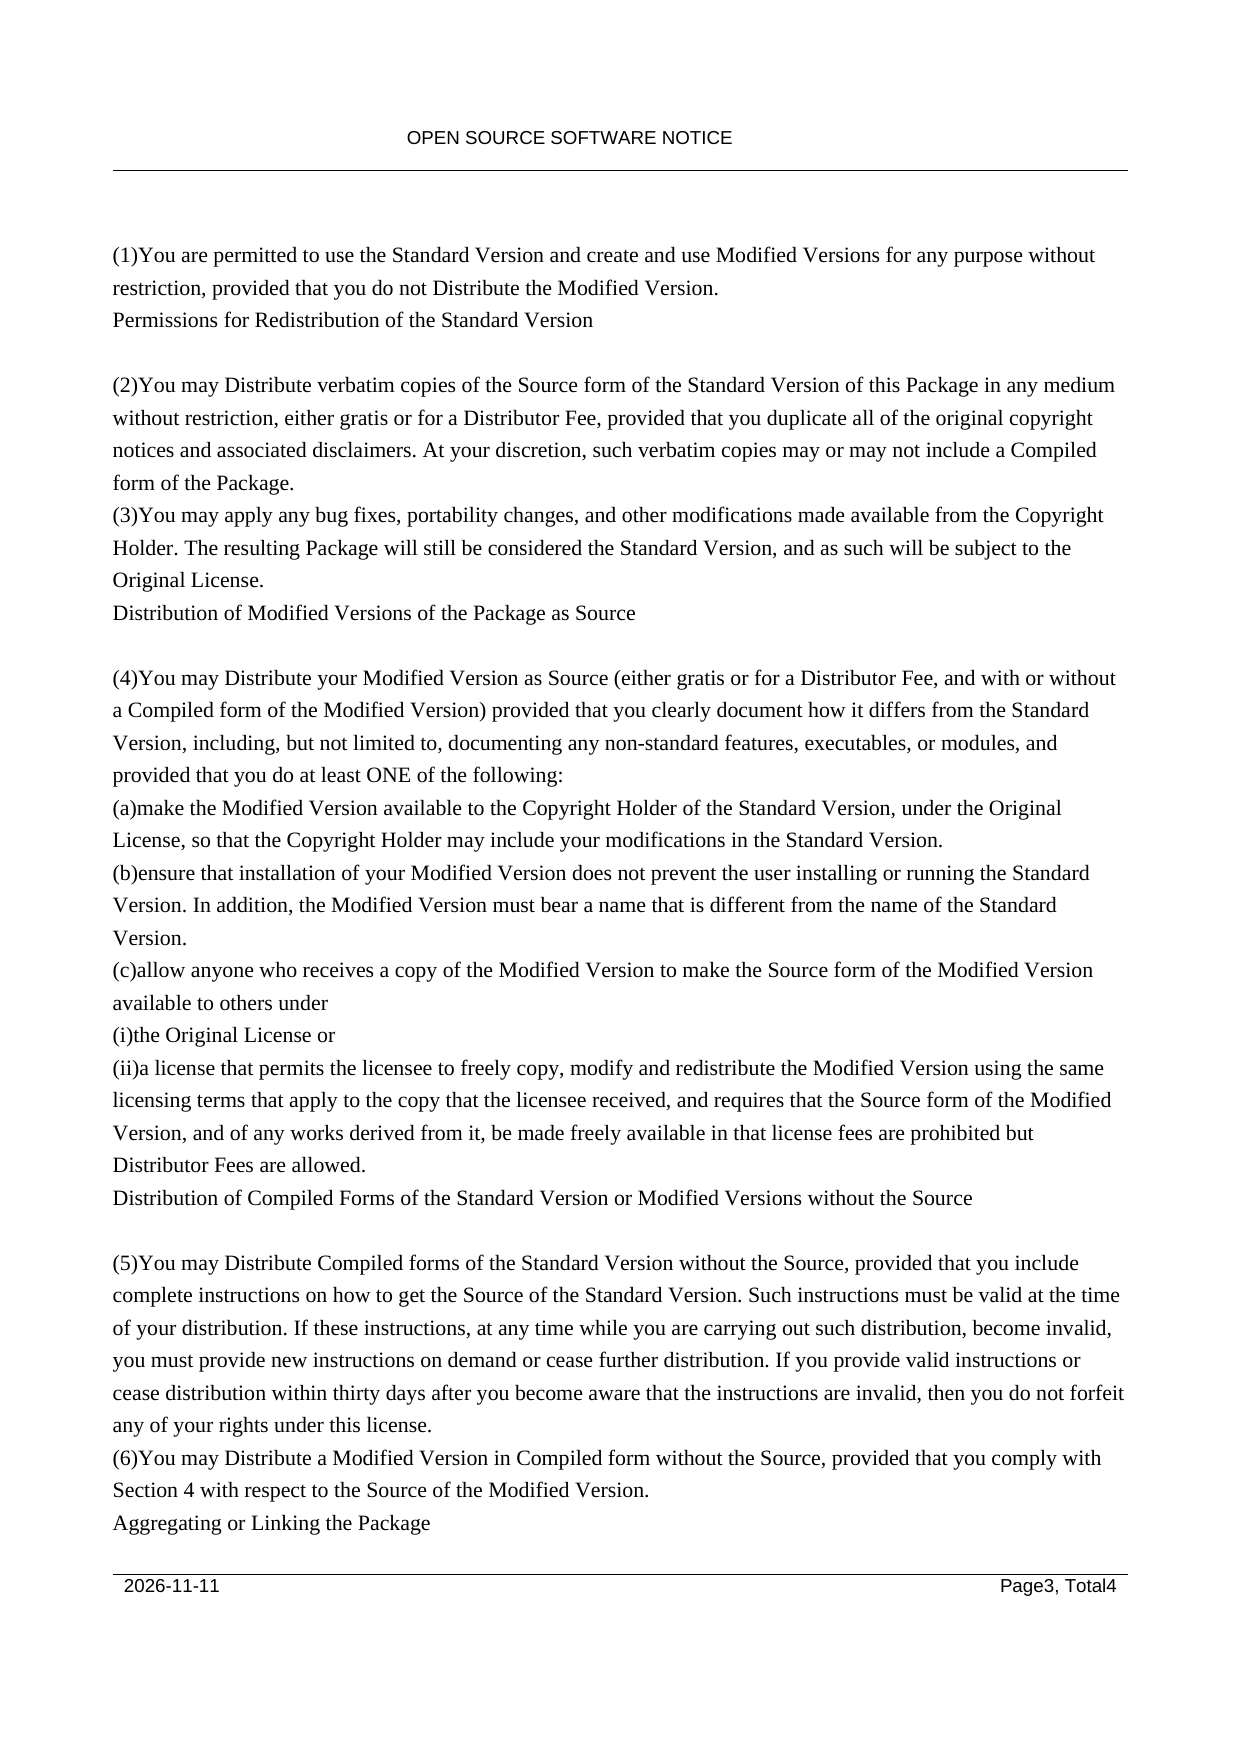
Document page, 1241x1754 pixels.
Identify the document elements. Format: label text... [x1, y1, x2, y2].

text (3)You may apply any bug fixes, portability changes, and other modifications made available from the Copyright Holder. The resulting Package will still be considered the Standard Version, and as such will be subject to the Original License. [112, 499, 1128, 596]
text (6)You may Distribute a Modified Version in Compiled form without the Source, provided that you comply with Section 4 with respect to the Source of the Modified Version. [112, 1441, 1128, 1506]
text (i)the Original License or [112, 1019, 1128, 1051]
text (a)make the Modified Version available to the Copyright Holder of the Standard Version, under the Original License, so that the Copyright Holder may include your modifications in the Standard Version. [112, 791, 1128, 856]
text (c)allow anyone who receives a copy of the Modified Version to make the Source form of the Modified Version available to others under [112, 954, 1128, 1019]
text (ii)a license that permits the licensee to freely copy, modify and redistribute the Modified Version using the same licensing terms that apply to the copy that the licensee received, and requires that the Source form of the Modified Version, and of any works derived from it, be made freely available in that license fees are prohibited but Distributor Fees are allowed. [112, 1051, 1128, 1181]
text (1)You are permitted to use the Standard Version and create and use Modified Versions for any purpose without restriction, provided that you do not Distribute the Modified Version. [112, 239, 1128, 304]
text (5)You may Distribute Compiled forms of the Standard Version without the Source, provided that you include complete instructions on how to get the Source of the Standard Version. Such instructions must be valid at the time of your distribution. If these instructions, at any time while you are carrying out such distribution, become invalid, you must provide new instructions on demand or cease further distribution. If you provide valid instructions or cease distribution within thirty days after you become aware that the instructions are invalid, then you do not forfeit any of your rights under this license. [112, 1246, 1128, 1441]
text (2)You may Distribute verbatim copies of the Source form of the Standard Version of this Package in any medium without restriction, either gratis or for a Distributor Fee, provided that you duplicate all of the original copyright notices and associated disclaimers. At your discretion, such verbatim copies may or may not include a Compiled form of the Package. [112, 369, 1128, 499]
text Distribution of Modified Versions of the Package as Source [112, 596, 1128, 629]
text Distribution of Compiled Forms of the Standard Version or Modified Versions without the Source [112, 1181, 1128, 1214]
text Permissions for Redistribution of the Standard Version [112, 304, 1128, 336]
text Aggregating or Linking the Package [112, 1506, 1128, 1539]
text (4)You may Distribute your Modified Version as Source (either gratis or for a Distributor Fee, and with or without a Compiled form of the Modified Version) provided that you clearly document how it differs from the Standard Version, including, but not limited to, documenting any non-standard features, executables, or modules, and provided that you do at least ONE of the following: [112, 661, 1128, 791]
text (b)ensure that installation of your Modified Version does not prevent the user installing or running the Standard Version. In addition, the Modified Version must bear a name that is different from the name of the Standard Version. [112, 856, 1128, 954]
